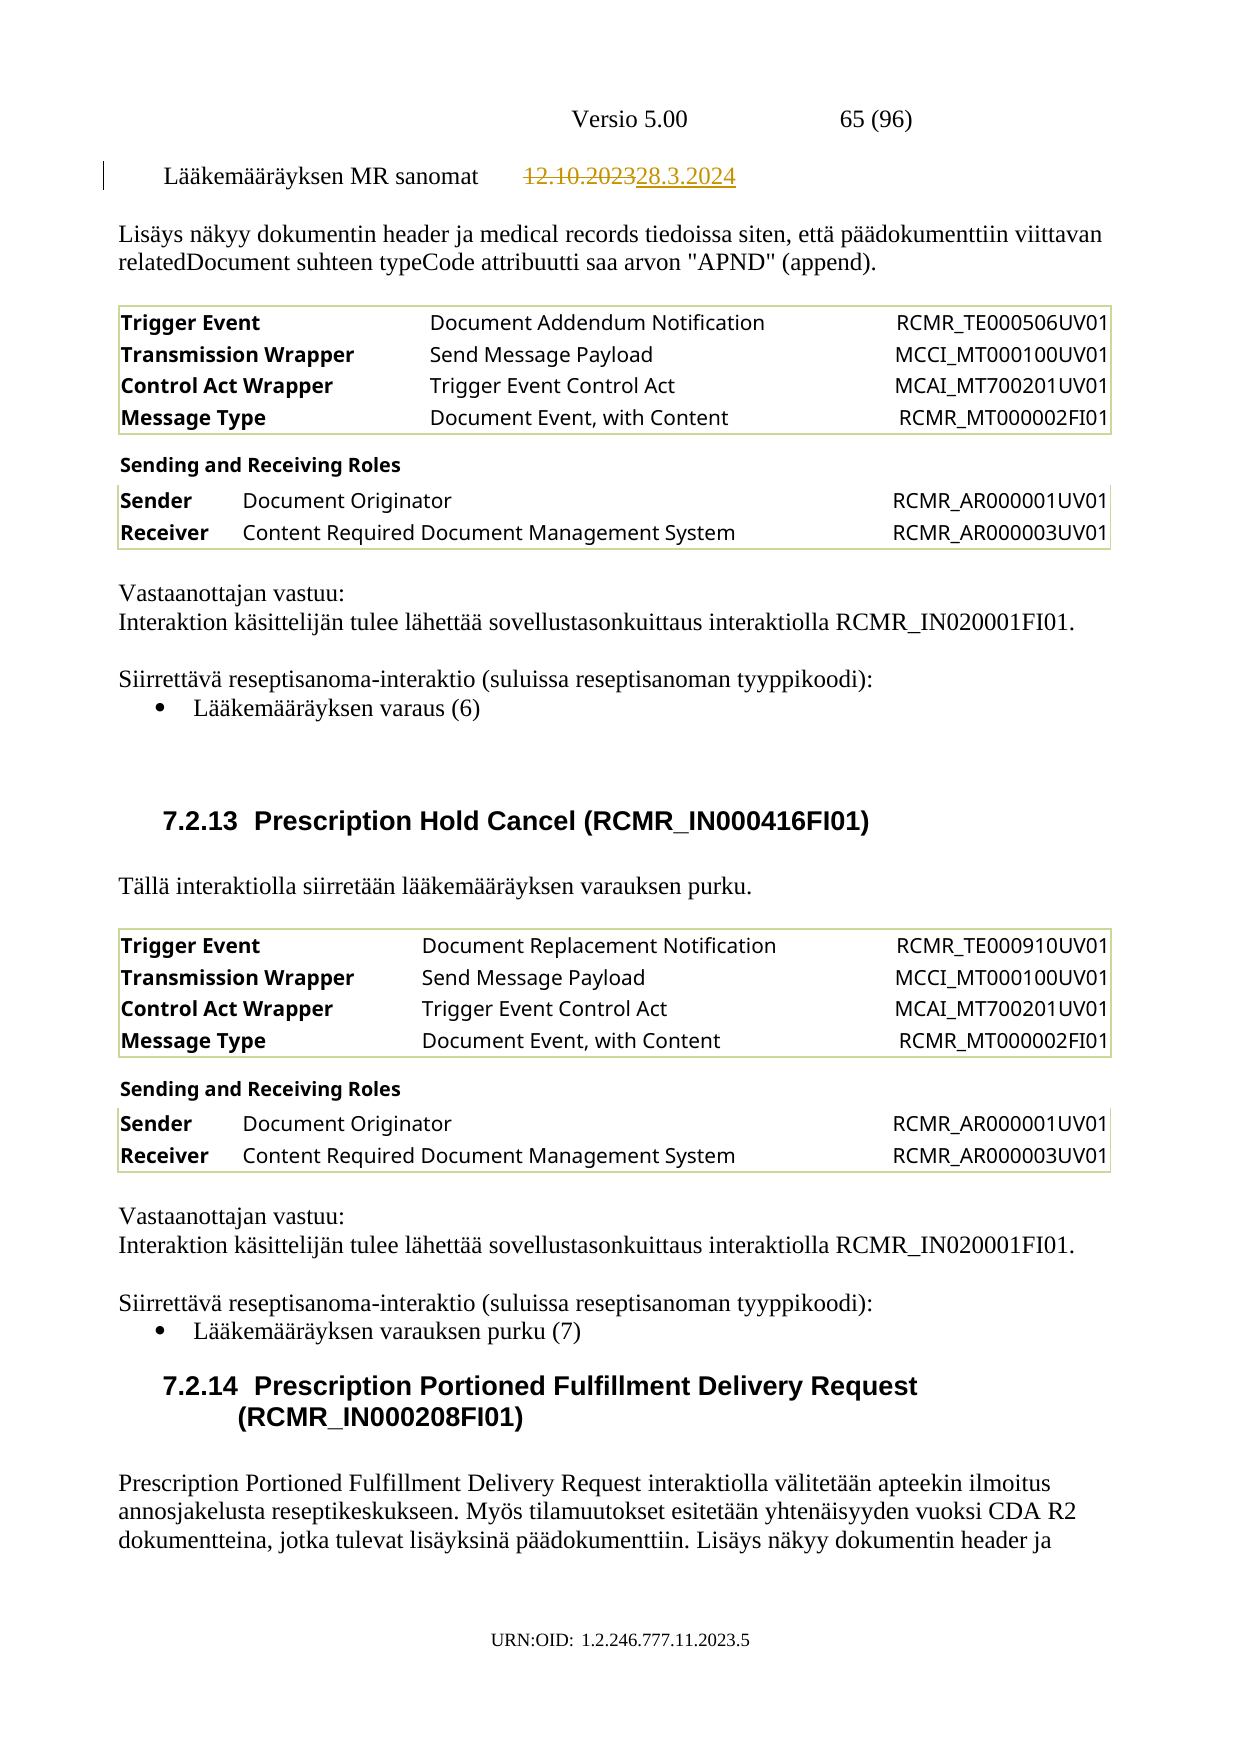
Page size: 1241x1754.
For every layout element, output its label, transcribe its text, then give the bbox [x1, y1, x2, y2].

table_cell RCMR_AR000001UV01 [834, 1108, 1110, 1139]
table_cell Document Originator [241, 485, 834, 516]
table_cell Sender [119, 485, 241, 516]
text Interaktion käsittelijän tulee lähettää sovellustasonkuittaus interaktiolla RCMR_IN020001FI01. [118, 1230, 1122, 1259]
text Tällä interaktiolla siirretään lääkemääräyksen varauksen purku. [118, 871, 1122, 899]
table_cell MCCI_MT000100UV01 [834, 338, 1110, 370]
list Lääkemääräyksen varauksen purku (7) [156, 1316, 1122, 1345]
table_cell Transmission Wrapper [120, 961, 420, 993]
table_cell Send Message Payload [420, 961, 841, 993]
table_cell RCMR_MT000002FI01 [834, 401, 1110, 433]
table_cell RCMR_MT000002FI01 [841, 1025, 1110, 1056]
table_header RCMR_TE000506UV01 [834, 307, 1110, 338]
text Siirrettävä reseptisanoma-interaktio (suluissa reseptisanoman tyyppikoodi): [118, 1288, 1122, 1316]
table_cell Control Act Wrapper [120, 370, 428, 401]
table_cell Trigger Event Control Act [420, 993, 841, 1024]
table_header Sending and Receiving Roles [118, 435, 1110, 485]
text Siirrettävä reseptisanoma-interaktio (suluissa reseptisanoman tyyppikoodi): [118, 664, 1122, 693]
table_cell Document Event, with Content [420, 1025, 841, 1056]
table_cell Content Required Document Management System [241, 1140, 834, 1171]
table_cell MCAI_MT700201UV01 [834, 370, 1110, 401]
table_header Trigger Event [120, 930, 420, 961]
table_cell Receiver [119, 1140, 241, 1171]
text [118, 219, 1122, 276]
table_cell Document Event, with Content [428, 401, 834, 433]
table_cell Content Required Document Management System [241, 516, 834, 548]
table_cell Transmission Wrapper [120, 338, 428, 370]
table_cell Send Message Payload [428, 338, 834, 370]
table_cell Control Act Wrapper [120, 993, 420, 1024]
table_header Document Replacement Notification [420, 930, 841, 961]
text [118, 1468, 1122, 1554]
text Interaktion käsittelijän tulee lähettää sovellustasonkuittaus interaktiolla RCMR_IN020001FI01. [118, 607, 1122, 636]
table_cell Receiver [119, 516, 241, 548]
table_header Sending and Receiving Roles [118, 1058, 1110, 1108]
subtitle Prescription Hold Cancel (RCMR_IN000416FI01) [162, 804, 1122, 836]
table_cell MCAI_MT700201UV01 [841, 993, 1110, 1024]
subtitle Prescription Portioned Fulfillment Delivery Request (RCMR_IN000208FI01) [162, 1370, 1122, 1433]
table_cell RCMR_AR000003UV01 [834, 516, 1110, 548]
text Vastaanottajan vastuu: [118, 1201, 1122, 1230]
table_header Document Addendum Notification [428, 307, 834, 338]
list Lääkemääräyksen varaus (6) [156, 693, 1122, 722]
table_cell Message Type [120, 1025, 420, 1056]
table_header RCMR_TE000910UV01 [841, 930, 1110, 961]
table_cell Document Originator [241, 1108, 834, 1139]
text Vastaanottajan vastuu: [118, 578, 1122, 607]
table_cell MCCI_MT000100UV01 [841, 961, 1110, 993]
table_cell Sender [119, 1108, 241, 1139]
table_header Trigger Event [120, 307, 428, 338]
table_cell Trigger Event Control Act [428, 370, 834, 401]
table_cell Message Type [120, 401, 428, 433]
table_cell RCMR_AR000001UV01 [834, 485, 1110, 516]
table_cell RCMR_AR000003UV01 [834, 1140, 1110, 1171]
